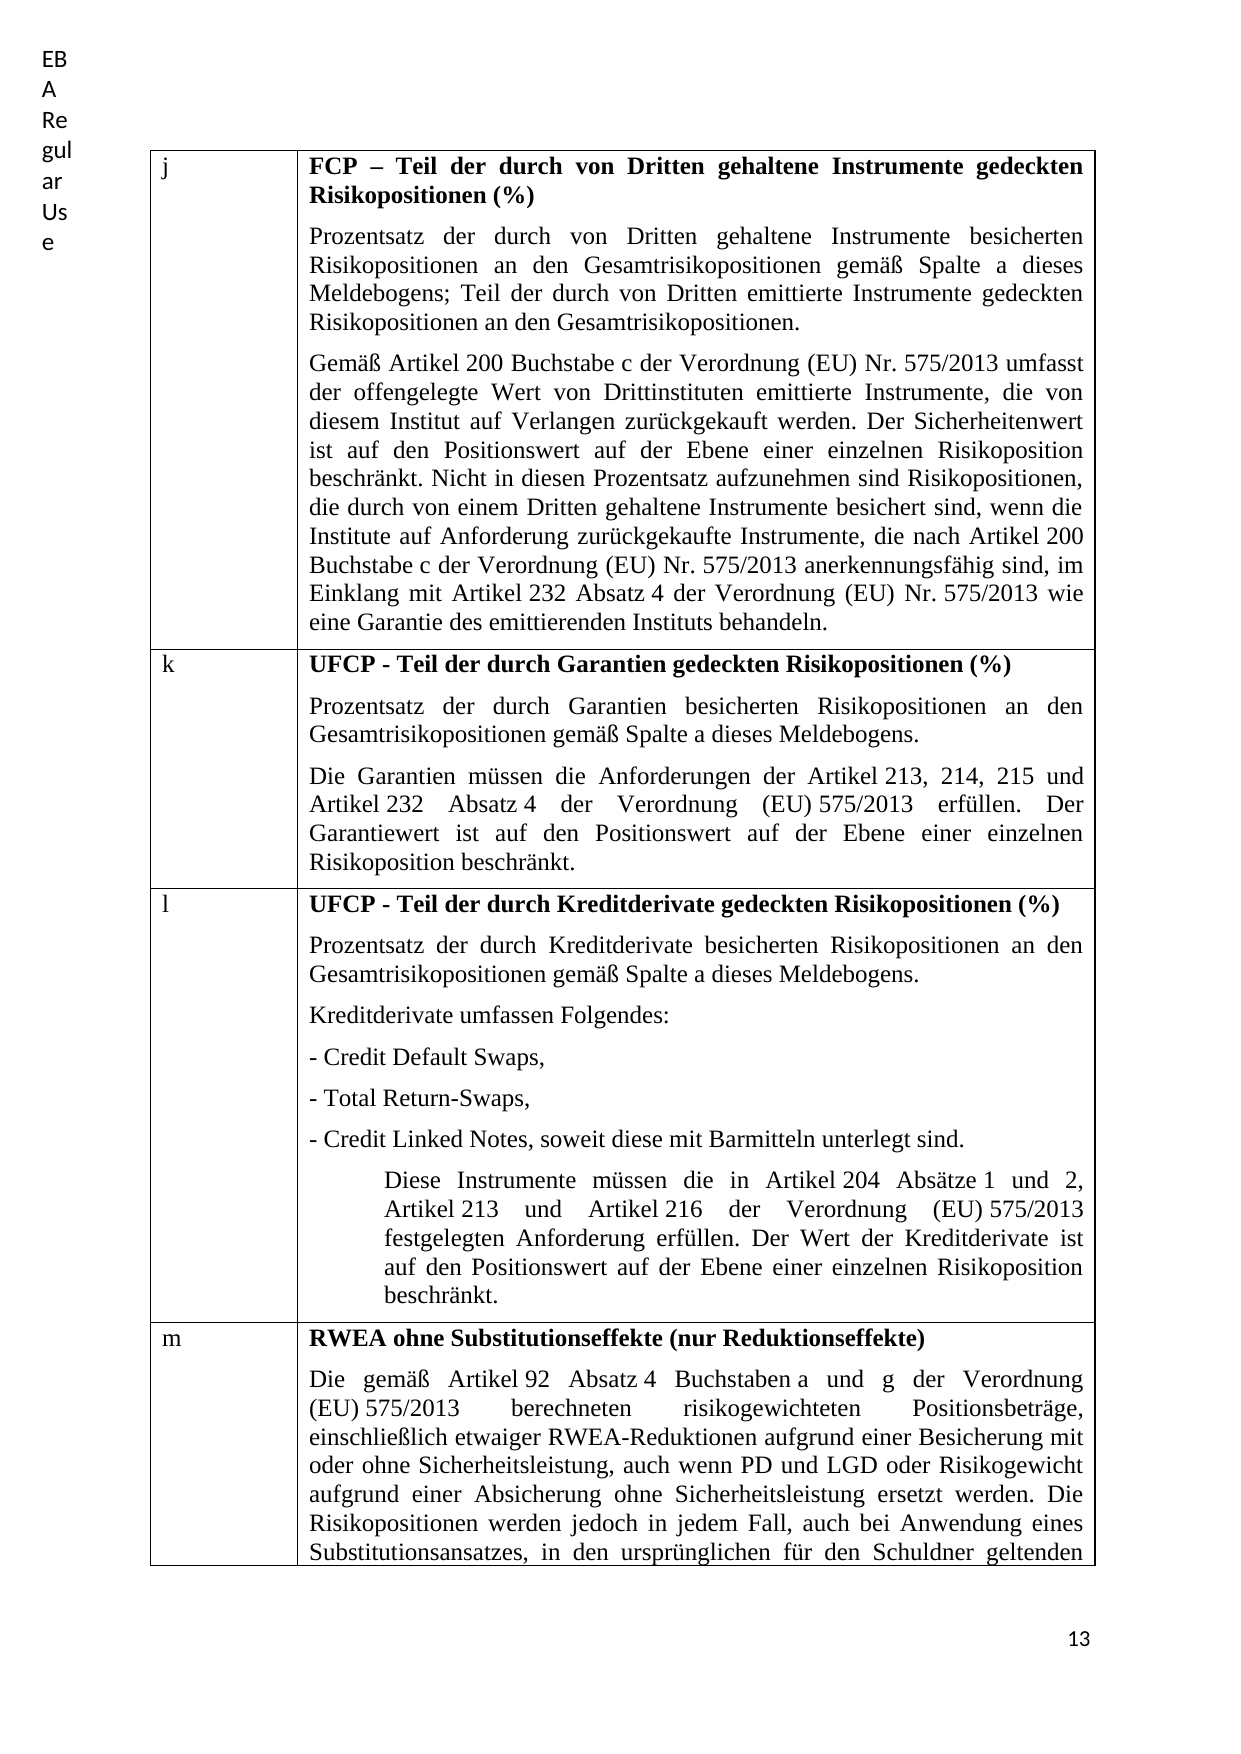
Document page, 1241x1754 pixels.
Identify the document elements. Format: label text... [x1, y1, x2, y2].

table_cell UFCP - Teil der durch Garantien gedeckten Risikopositionen (%) Prozentsatz der durch Garantien besicherten Risikopositionen an den Gesamtrisikopositionen gemäß Spalte a dieses Meldebogens. Die Garantien müssen die Anforderungen der Artikel 213, 214, 215 und Artikel 232 Absatz 4 der Verordnung (EU) 575/2013 erfüllen. Der Garantiewert ist auf den Positionswert auf der Ebene einer einzelnen Risikoposition beschränkt. [298, 650, 1094, 888]
table_cell k [151, 650, 297, 888]
table_cell l [151, 889, 297, 1322]
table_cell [298, 1323, 1094, 1565]
table_cell j [151, 151, 297, 648]
table_cell m [151, 1323, 297, 1565]
table_cell FCP – Teil der durch von Dritten gehaltene Instrumente gedeckten Risikopositionen (%) Prozentsatz der durch von Dritten gehaltene Instrumente besicherten Risikopositionen an den Gesamtrisikopositionen gemäß Spalte a dieses Meldebogens; Teil der durch von Dritten emittierte Instrumente gedeckten Risikopositionen an den Gesamtrisikopositionen. Gemäß Artikel 200 Buchstabe c der Verordnung (EU) Nr. 575/2013 umfasst der offengelegte Wert von Drittinstituten emittierte Instrumente, die von diesem Institut auf Verlangen zurückgekauft werden. Der Sicherheitenwert ist auf den Positionswert auf der Ebene einer einzelnen Risikoposition beschränkt. Nicht in diesen Prozentsatz aufzunehmen sind Risikopositionen, die durch von einem Dritten gehaltene Instrumente besichert sind, wenn die Institute auf Anforderung zurückgekaufte Instrumente, die nach Artikel 200 Buchstabe c der Verordnung (EU) Nr. 575/2013 anerkennungsfähig sind, im Einklang mit Artikel 232 Absatz 4 der Verordnung (EU) Nr. 575/2013 wie eine Garantie des emittierenden Instituts behandeln. [298, 151, 1094, 648]
table_cell UFCP - Teil der durch Kreditderivate gedeckten Risikopositionen (%) Prozentsatz der durch Kreditderivate besicherten Risikopositionen an den Gesamtrisikopositionen gemäß Spalte a dieses Meldebogens. Kreditderivate umfassen Folgendes: - Credit Default Swaps, - Total Return-Swaps, - Credit Linked Notes, soweit diese mit Barmitteln unterlegt sind. Diese Instrumente müssen die in Artikel 204 Absätze 1 und 2, Artikel 213 und Artikel 216 der Verordnung (EU) 575/2013 festgelegten Anforderung erfüllen. Der Wert der Kreditderivate ist auf den Positionswert auf der Ebene einer einzelnen Risikoposition beschränkt. [298, 889, 1094, 1322]
